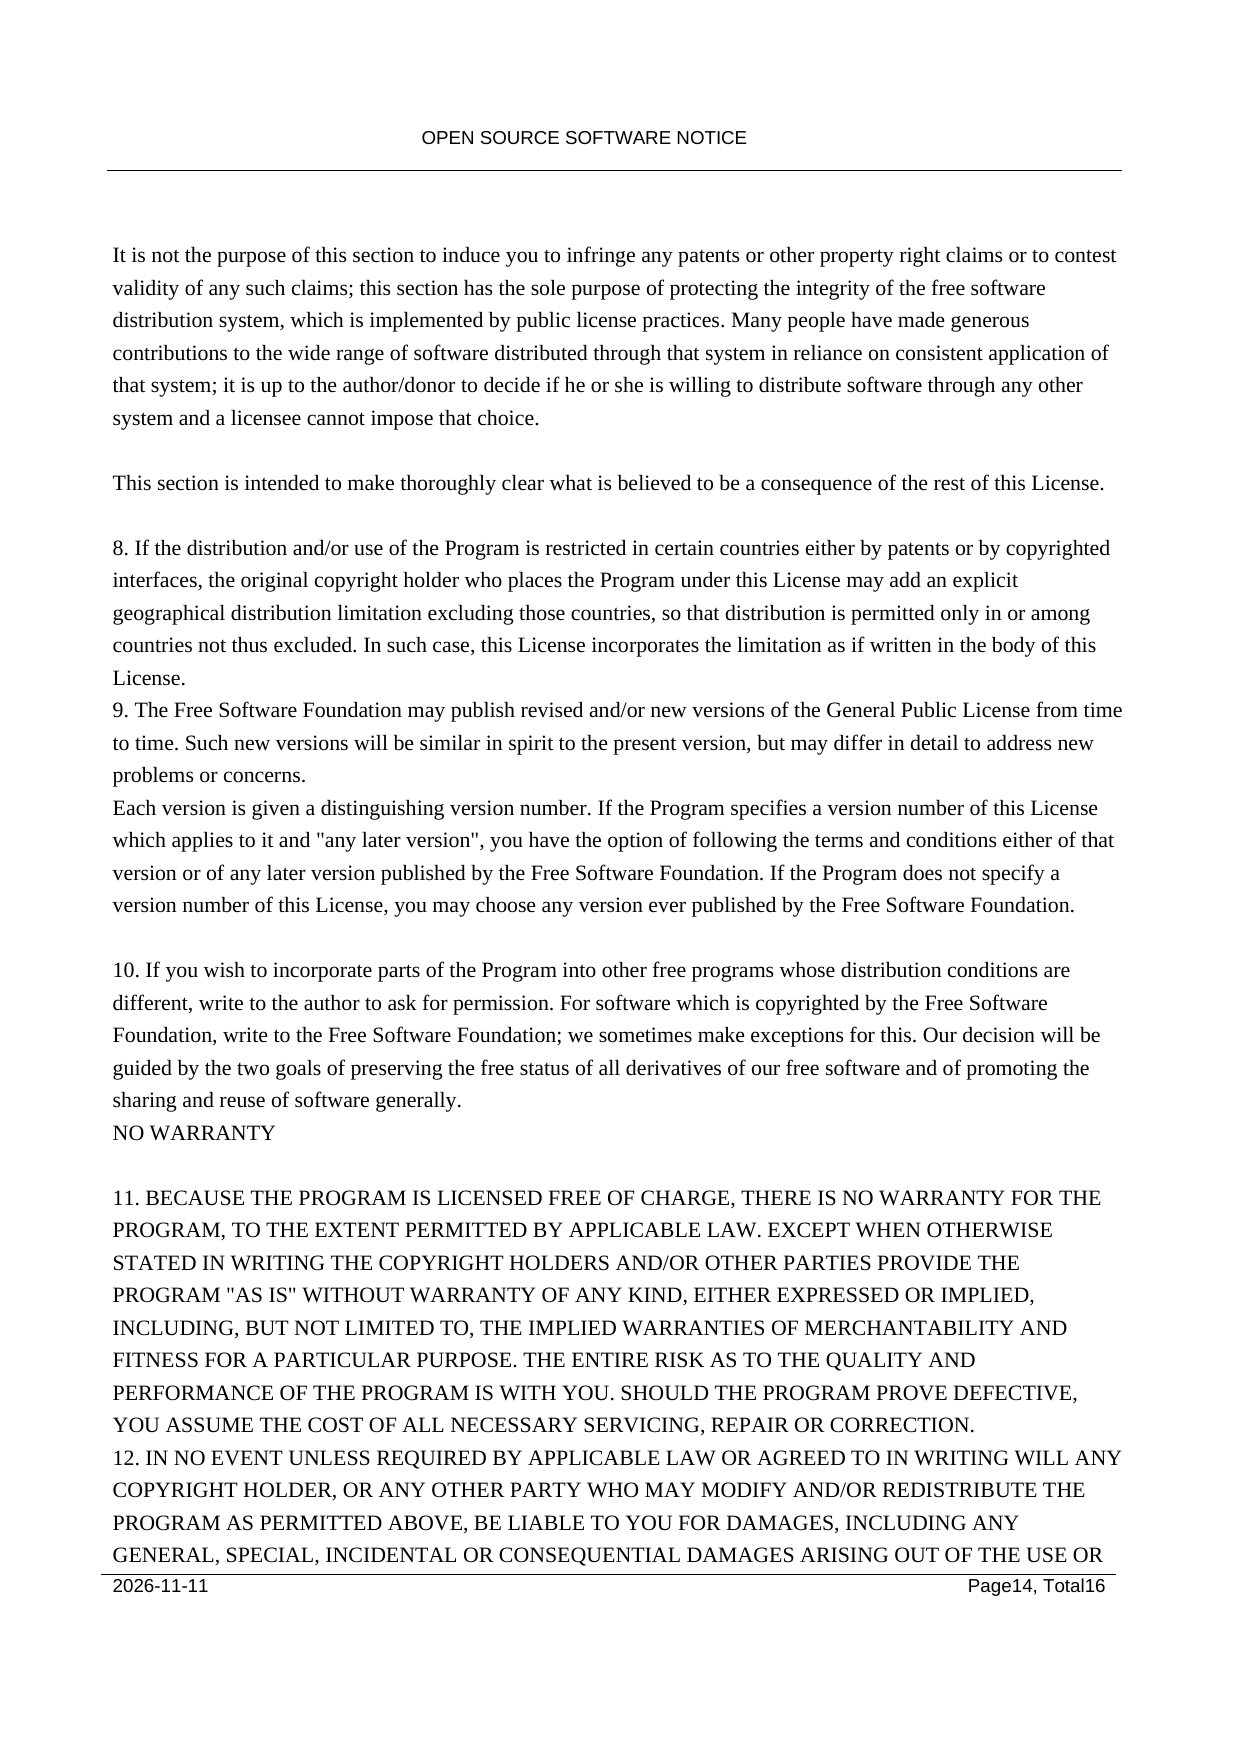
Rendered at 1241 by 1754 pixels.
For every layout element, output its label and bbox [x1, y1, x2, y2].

text [112, 206, 1128, 1571]
